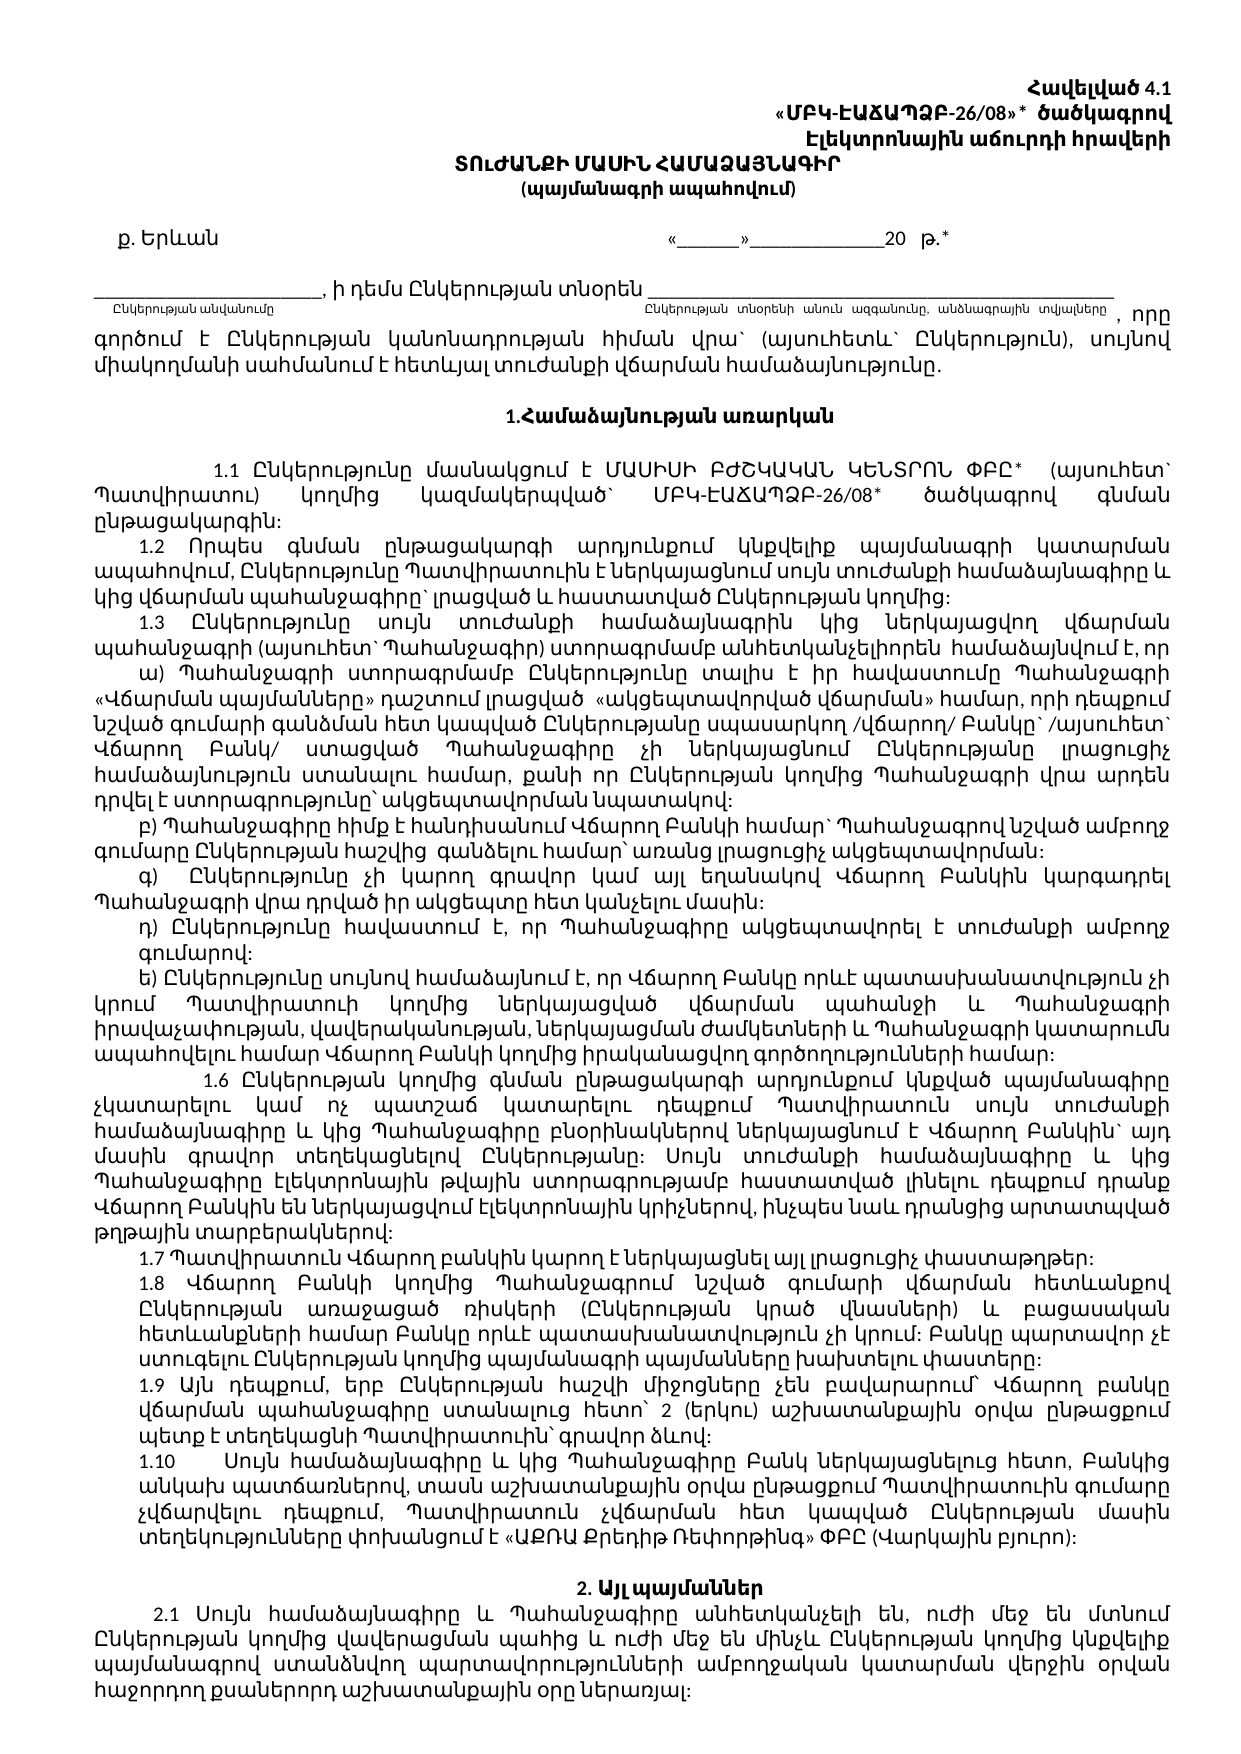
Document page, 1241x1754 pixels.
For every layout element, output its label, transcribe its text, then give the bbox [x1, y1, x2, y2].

text 1.3 Ընկերությունը սույն տուժանքի համաձայնագրին կից ներկայացվող վճարման պահանջագրի (այսուհետ` Պահանջագիր) ստորագրմամբ անհետկանչելիորեն համաձայնվում է, որ [94, 609, 1171, 660]
text 1.10 Սույն համաձայնագիրը և կից Պահանջագիրը Բանկ ներկայացնելուց հետո, Բանկից անկախ պատճառներով, տասն աշխատանքային օրվա ընթացքում Պատվիրատուին գումարը չվճարվելու դեպքում, Պատվիրատուն չվճարման հետ կապված Ընկերության մասին տեղեկությունները փոխանցում է «ԱՔՌԱ Քրեդիթ Ռեփորթինգ» ՓԲԸ (Վարկային բյուրո): [138, 1448, 1171, 1550]
text բ) Պահանջագիրը հիմք է հանդիսանում Վճարող Բանկի համար` Պահանջագրով նշված ամբողջ գումարը Ընկերության հաշվից գանձելու համար՝ առանց լրացուցիչ ակցեպտավորման: [94, 813, 1171, 864]
text 2.1 Սույն համաձայնագիրը և Պահանջագիրը անհետկանչելի են, ուժի մեջ են մտնում Ընկերության կողմից վավերացման պահից և ուժի մեջ են մինչև Ընկերության կողմից կնքվելիք պայմանագրով ստանձնվող պարտավորությունների ամբողջական կատարման վերջին օրվան հաջորդող քսաներորդ աշխատանքային օրը ներառյալ: [94, 1601, 1171, 1702]
text ե) Ընկերությունը սույնով համաձայնում է, որ Վճարող Բանկը որևէ պատասխանատվություն չի կրում Պատվիրատուի կողմից ներկայացված վճարման պահանջի և Պահանջագրի իրավաչափության, վավերականության, ներկայացման ժամկետների և Պահանջագրի կատարումն ապահովելու համար Վճարող Բանկի կողմից իրականացվող գործողությունների համար: [94, 965, 1171, 1067]
text Ընկերության անվանումը Ընկերության տնօրենի անուն ազգանունը, անձնագրային տվյալները , որը գործում է Ընկերության կանոնադրության հիման վրա` (այսուհետև` Ընկերություն), սույնով միակողմանի սահմանում է հետևյալ տուժանքի վճարման համաձայնությունը. [94, 301, 1171, 377]
text ՏՈւԺԱՆՔԻ ՄԱՍԻՆ ՀԱՄԱՁԱՅՆԱԳԻՐ [94, 151, 1171, 177]
text 1.1 Ընկերությունը մասնակցում է ՄԱՍԻՍԻ ԲԺՇԿԱԿԱՆ ԿԵՆՏՐՈՆ ՓԲԸ* (այսուհետ` Պատվիրատու) կողմից կազմակերպված` ՄԲԿ-ԷԱՃԱՊՁԲ-26/08* ծածկագրով գնման ընթացակարգին: [94, 457, 1171, 533]
text ա) Պահանջագրի ստորագրմամբ Ընկերությունը տալիս է իր հավաստումը Պահանջագրի «Վճարման պայմանները» դաշտում լրացված «ակցեպտավորված վճարման» համար, որի դեպքում նշված գումարի գանձման հետ կապված Ընկերությանը սպասարկող /վճարող/ Բանկը` /այսուհետ` Վճարող Բանկ/ ստացված Պահանջագիրը չի ներկայացնում Ընկերությանը լրացուցիչ համաձայնություն ստանալու համար, քանի որ Ընկերության կողմից Պահանջագրի վրա արդեն դրվել է ստորագրությունը՝ ակցեպտավորման նպատակով: [94, 660, 1171, 813]
text ______________________, ի դեմս Ընկերության տնօրեն _____________________________________________ [94, 276, 1171, 301]
text Հավելված 4.1 [94, 75, 1171, 100]
text 2. Այլ պայմաններ [169, 1575, 1171, 1601]
text 1.8 Վճարող Բանկի կողմից Պահանջագրում նշված գումարի վճարման հետևանքով Ընկերության առաջացած ռիսկերի (Ընկերության կրած վնասների) և բացասական հետևանքների համար Բանկը որևէ պատասխանատվություն չի կրում: Բանկը պարտավոր չէ ստուգելու Ընկերության կողմից պայմանագրի պայմանները խախտելու փաստերը: [138, 1270, 1171, 1372]
text ք. Երևան «______»_____________20 թ.* [94, 225, 1171, 250]
text 1.7 Պատվիրատուն Վճարող բանկին կարող է ներկայացնել այլ լրացուցիչ փաստաթղթեր: [138, 1245, 1171, 1270]
text դ) Ընկերությունը հավաստում է, որ Պահանջագիրը ակցեպտավորել է տուժանքի ամբողջ գումարով: [138, 914, 1171, 965]
text (պայմանագրի ապահովում) [94, 177, 1171, 199]
text 1.2 Որպես գնման ընթացակարգի արդյունքում կնքվելիք պայմանագրի կատարման ապահովում, Ընկերությունը Պատվիրատուին է ներկայացնում սույն տուժանքի համաձայնագիրը և կից վճարման պահանջագիրը` լրացված և հաստատված Ընկերության կողմից: [94, 533, 1171, 609]
text 1.Համաձայնության առարկան [169, 403, 1171, 428]
text «ՄԲԿ-ԷԱՃԱՊՁԲ-26/08»* ծածկագրով [94, 100, 1171, 126]
text գ) Ընկերությունը չի կարող գրավոր կամ այլ եղանակով Վճարող Բանկին կարգադրել Պահանջագրի վրա դրված իր ակցեպտը հետ կանչելու մասին: [94, 864, 1171, 914]
text Էլեկտրոնային աճուրդի հրավերի [94, 126, 1171, 151]
text 1.9 Այն դեպքում, երբ Ընկերության հաշվի միջոցները չեն բավարարում՝ Վճարող բանկը վճարման պահանջագիրը ստանալուց հետո՝ 2 (երկու) աշխատանքային օրվա ընթացքում պետք է տեղեկացնի Պատվիրատուին՝ գրավոր ձևով: [138, 1372, 1171, 1448]
text 1.6 Ընկերության կողմից գնման ընթացակարգի արդյունքում կնքված պայմանագիրը չկատարելու կամ ոչ պատշաճ կատարելու դեպքում Պատվիրատուն սույն տուժանքի համաձայնագիրը և կից Պահանջագիրը բնօրինակներով ներկայացնում է Վճարող Բանկին` այդ մասին գրավոր տեղեկացնելով Ընկերությանը: Սույն տուժանքի համաձայնագիրը և կից Պահանջագիրը էլեկտրոնային թվային ստորագրությամբ հաստատված լինելու դեպքում դրանք Վճարող Բանկին են ներկայացվում էլեկտրոնային կրիչներով, ինչպես նաև դրանցից արտատպված թղթային տարբերակներով: [94, 1067, 1171, 1245]
